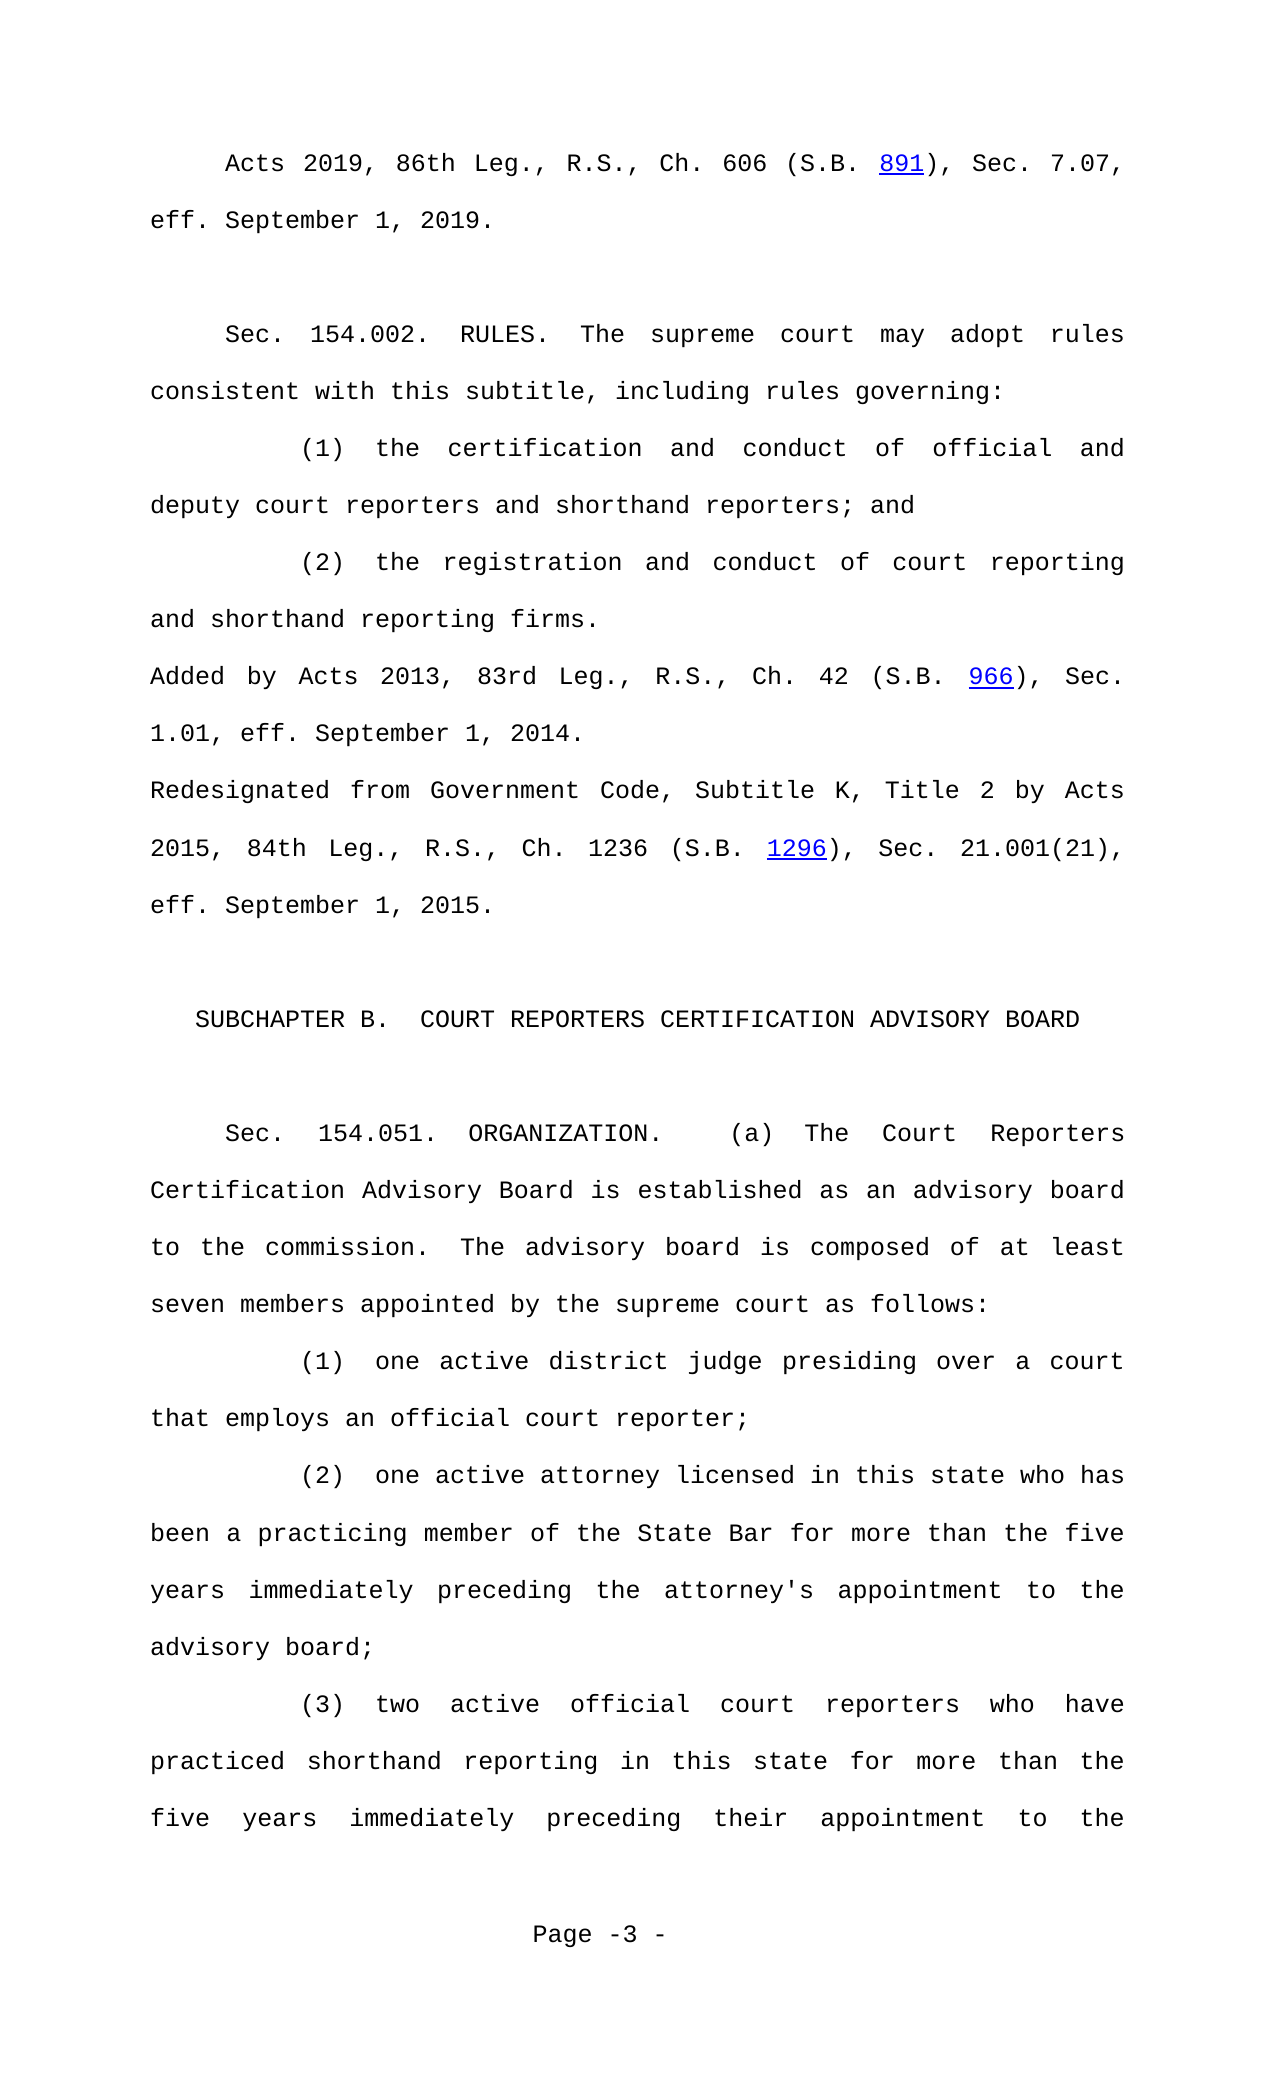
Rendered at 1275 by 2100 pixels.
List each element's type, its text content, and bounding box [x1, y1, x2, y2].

text (1) one active district judge presiding over a court that employs an official court reporter; [150, 1349, 1125, 1434]
text Redesignated from Government Code, Subtitle K, Title 2 by Acts 2015, 84th Leg., R.S., Ch. 1236 (S.B. 1296), Sec. 21.001(21), eff. September 1, 2015. [150, 778, 1125, 921]
text (1) the certification and conduct of official and deputy court reporters and shorthand reporters; and [150, 435, 1125, 521]
text (2) the registration and conduct of court reporting and shorthand reporting firms. [150, 549, 1125, 635]
text (2) one active attorney licensed in this state who has been a practicing member of the State Bar for more than the five years immediately preceding the attorney's appointment to the advisory board; [150, 1463, 1125, 1663]
text Sec. 154.051. ORGANIZATION. (a) The Court Reporters Certification Advisory Board is established as an advisory board to the commission. The advisory board is composed of at least seven members appointed by the supreme court as follows: [150, 1120, 1125, 1320]
text SUBCHAPTER B. COURT REPORTERS CERTIFICATION ADVISORY BOARD [150, 1006, 1125, 1035]
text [150, 1691, 1125, 1834]
text Added by Acts 2013, 83rd Leg., R.S., Ch. 42 (S.B. 966), Sec. 1.01, eff. September 1, 2014. [150, 664, 1125, 749]
text Sec. 154.002. RULES. The supreme court may adopt rules consistent with this subtitle, including rules governing: [150, 321, 1125, 407]
text Acts 2019, 86th Leg., R.S., Ch. 606 (S.B. 891), Sec. 7.07, eff. September 1, 2019. [150, 150, 1125, 236]
